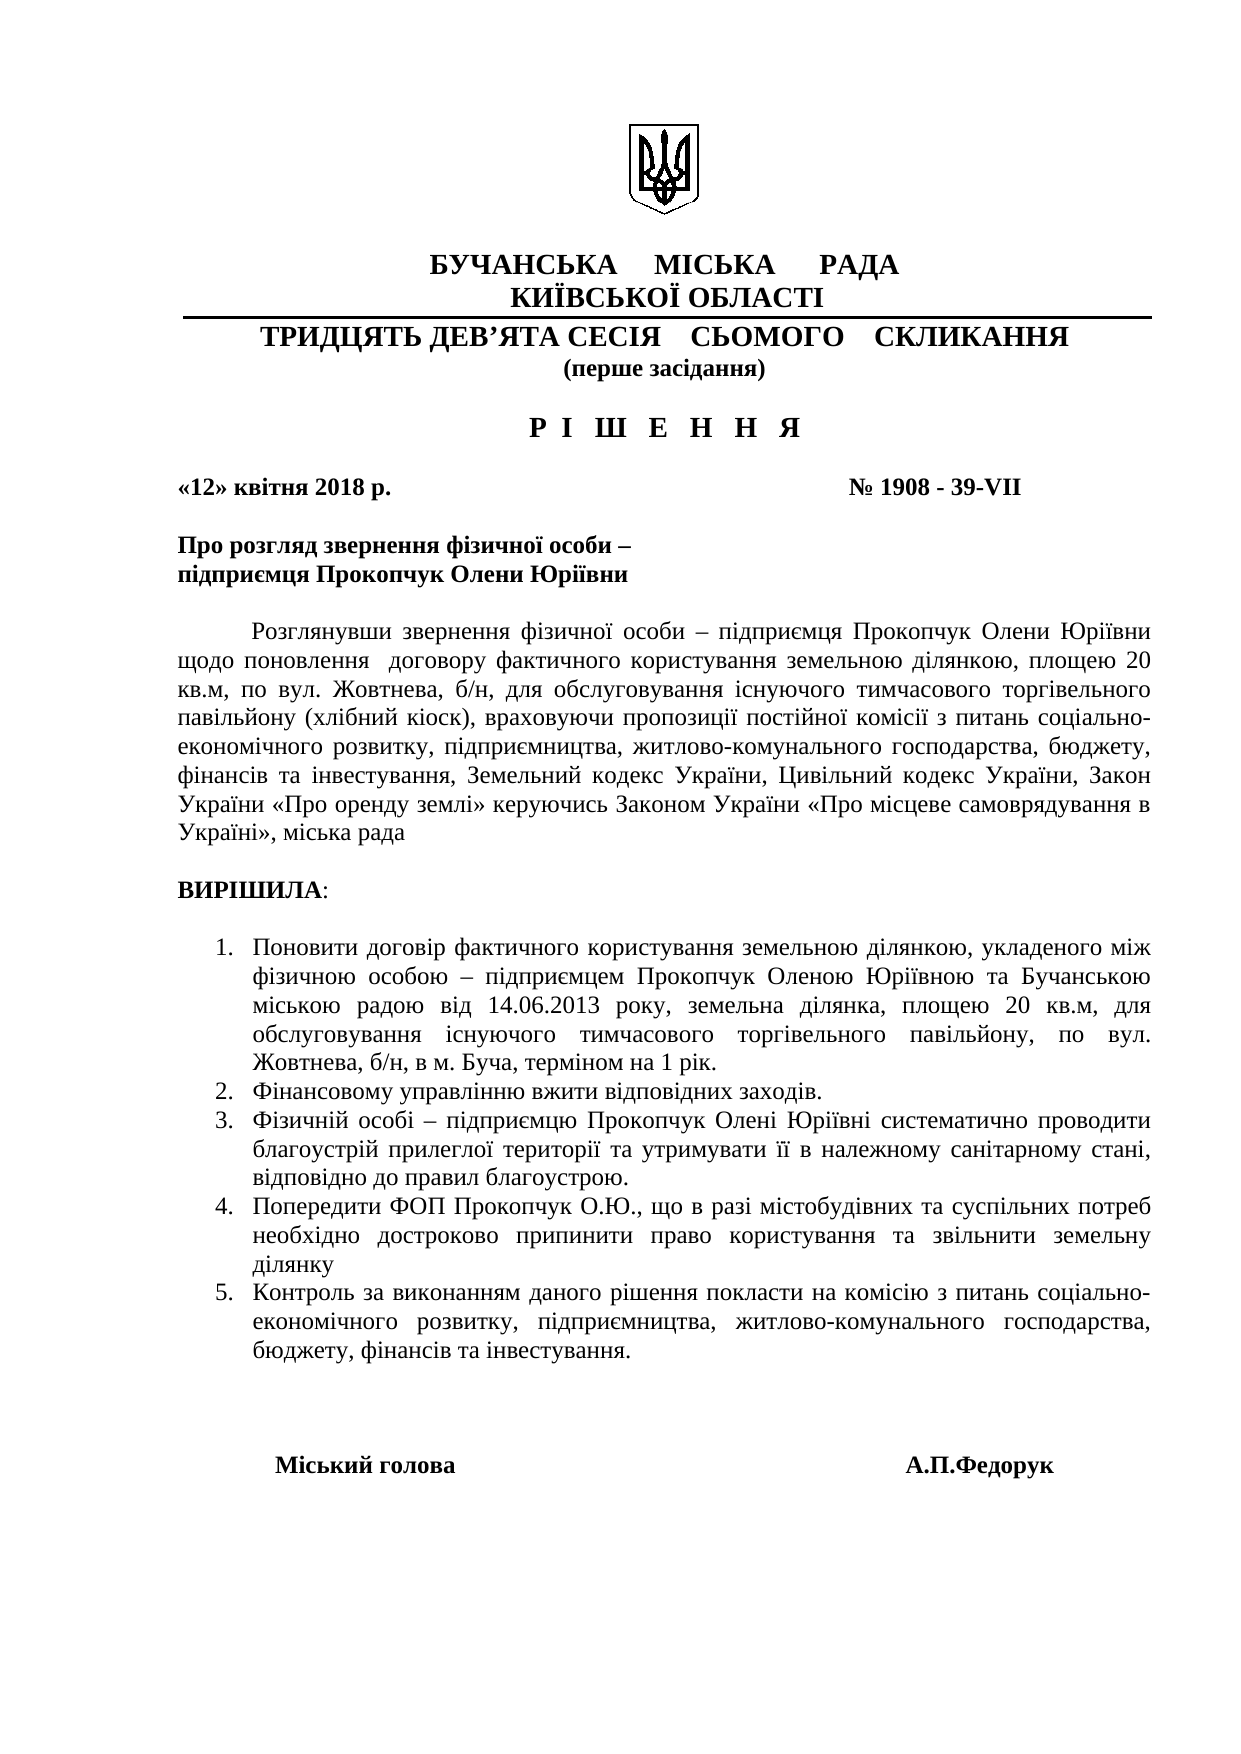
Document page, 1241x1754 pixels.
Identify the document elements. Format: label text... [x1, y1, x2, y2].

text (перше засідання) [177, 353, 1152, 381]
subtitle Р І Ш Е Н Н Я [177, 410, 1152, 444]
list Фізичній особі – підприємцю Прокопчук Олені Юріївні систематично проводити благоустрій прилеглої території та утримувати її в належному санітарному стані, відповідно до правил благоустрою. [215, 1105, 1152, 1191]
list Фінансовому управлінню вжити відповідних заходів. [215, 1076, 1152, 1105]
text Розглянувши звернення фізичної особи – підприємця Прокопчук Олени Юріївни щодо поновлення договору фактичного користування земельною ділянкою, площею 20 кв.м, по вул. Жовтнева, б/н, для обслуговування існуючого тимчасового торгівельного павільйону (хлібний кіоск), враховуючи пропозиції постійної комісії з питань соціально-економічного розвитку, підприємництва, житлово-комунального господарства, бюджету, фінансів та інвестування, Земельний кодекс України, Цивільний кодекс України, Закон України «Про оренду землі» керуючись Законом України «Про місцеве самоврядування в Україні», міська рада [177, 616, 1152, 846]
list Контроль за виконанням даного рішення покласти на комісію з питань соціально-економічного розвитку, підприємництва, житлово-комунального господарства, бюджету, фінансів та інвестування. [215, 1277, 1152, 1364]
text «12» квітня 2018 р. № 1908 - 39-VІІ [177, 472, 1152, 501]
subtitle КИЇВСЬКОЇ ОБЛАСТІ [183, 280, 1152, 316]
list Попередити ФОП Прокопчук О.Ю., що в разі містобудівних та суспільних потреб необхідно достроково припинити право користування та звільнити земельну ділянку [215, 1191, 1152, 1277]
text підприємця Прокопчук Олени Юріївни [177, 559, 1152, 587]
text БУЧАНСЬКА МІСЬКА РАДА [177, 247, 1152, 280]
text Міський голова А.П.Федорук [177, 1450, 1152, 1479]
text Про розгляд звернення фізичної особи – [177, 530, 1152, 559]
list Поновити договір фактичного користування земельною ділянкою, укладеного між фізичною особою – підприємцем Прокопчук Оленою Юріївною та Бучанською міською радою від 14.06.2013 року, земельна ділянка, площею 20 кв.м, для обслуговування існуючого тимчасового торгівельного павільйону, по вул. Жовтнева, б/н, в м. Буча, терміном на 1 рік. [215, 932, 1152, 1076]
text ВИРІШИЛА: [177, 875, 1152, 904]
text ТРИДЦЯТЬ ДЕВ’ЯТА СЕСІЯ СЬОМОГО СКЛИКАННЯ [177, 319, 1152, 353]
